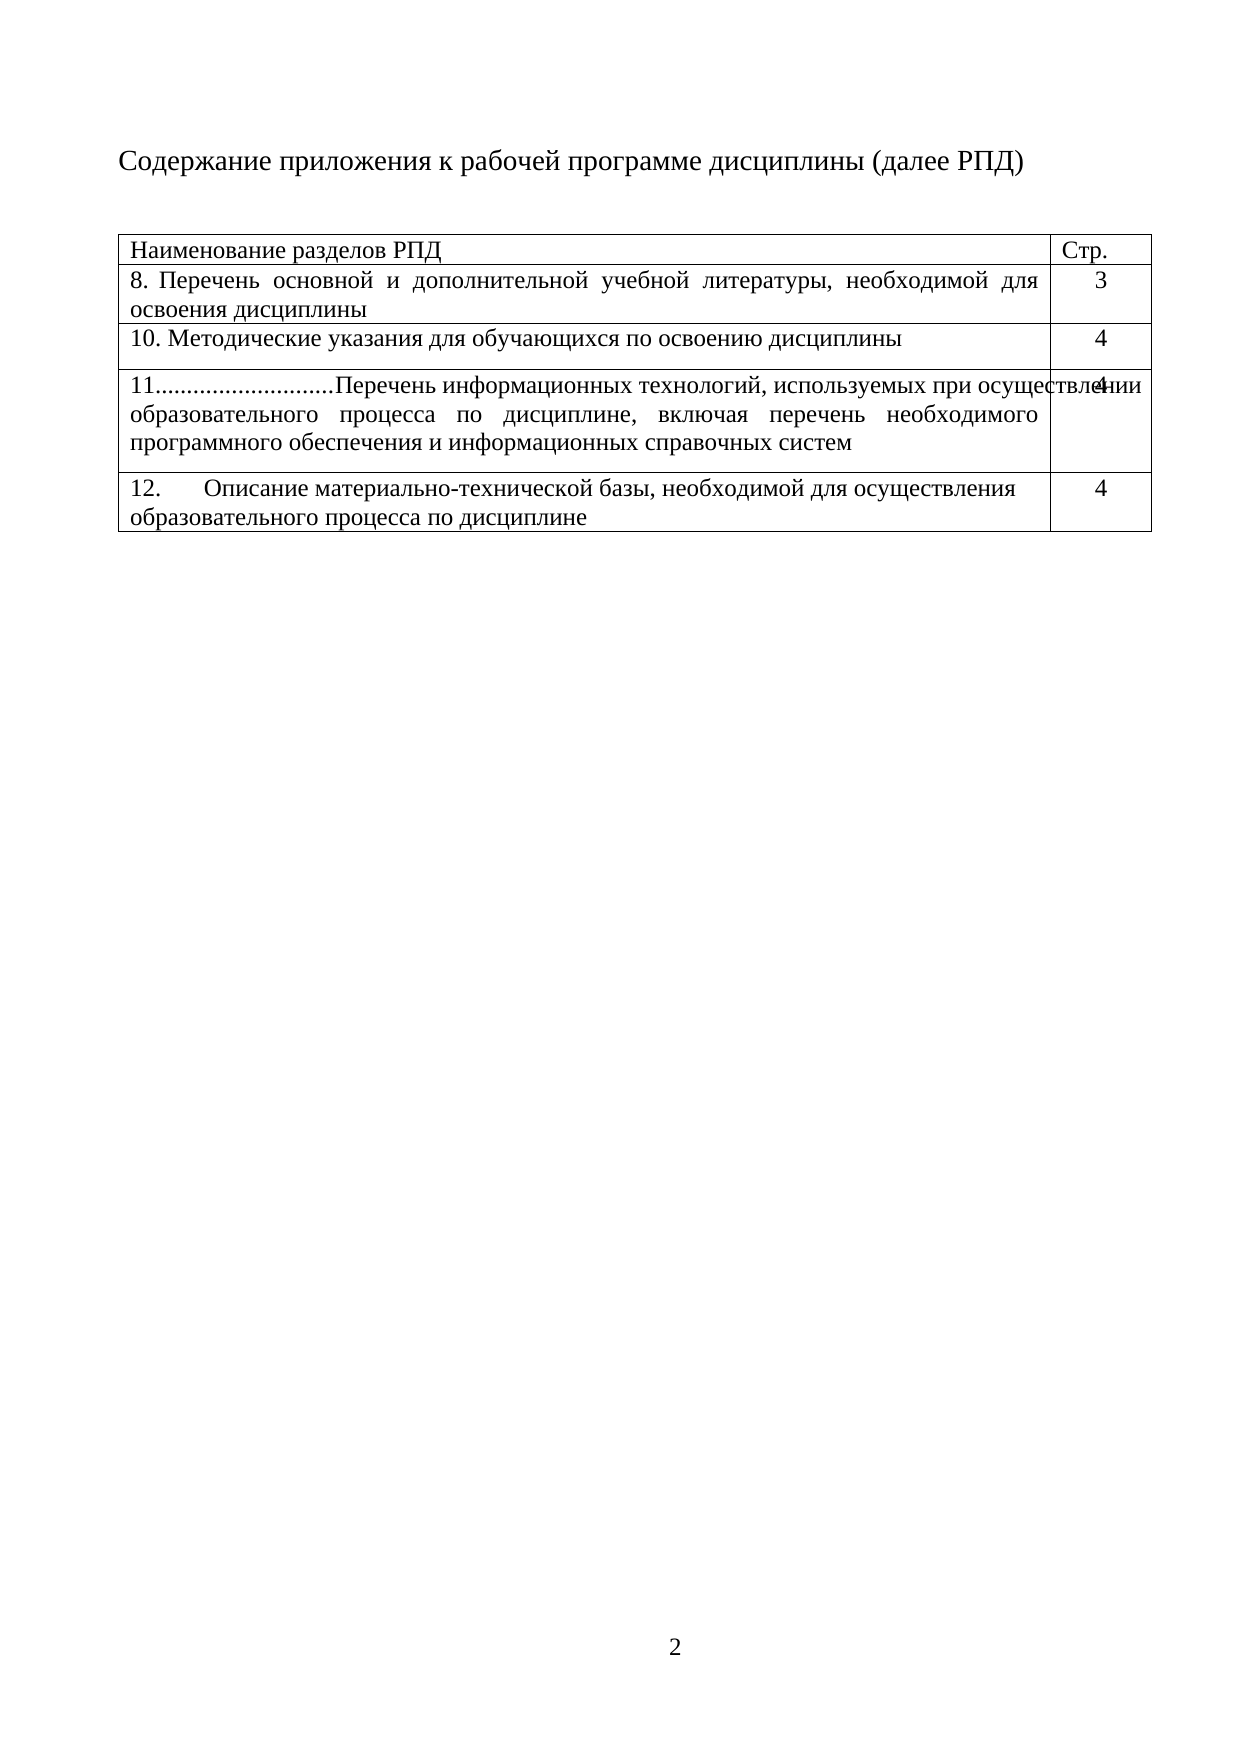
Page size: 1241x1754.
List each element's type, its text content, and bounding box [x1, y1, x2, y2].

table_cell 4 [1051, 473, 1151, 531]
table_cell 8. Перечень основной и дополнительной учебной литературы, необходимой для освоения дисциплины [119, 265, 1050, 322]
table_header Стр. [1051, 235, 1151, 264]
text Содержание приложения к рабочей программе дисциплины (далее РПД) [118, 143, 1152, 177]
table_cell 3 [1051, 265, 1151, 322]
table_cell 4 [1051, 370, 1151, 472]
table_cell 10. Методические указания для обучающихся по освоению дисциплины [119, 324, 1050, 369]
table_cell 4 [1051, 324, 1151, 369]
table_cell 12. Описание материально-технической базы, необходимой для осуществления образовательного процесса по дисциплине [119, 473, 1050, 531]
table_header Наименование разделов РПД [119, 235, 1050, 264]
table_cell 11. Перечень информационных технологий, используемых при осуществлении образовательного процесса по дисциплине, включая перечень необходимого программного обеспечения и информационных справочных систем [119, 370, 1050, 472]
